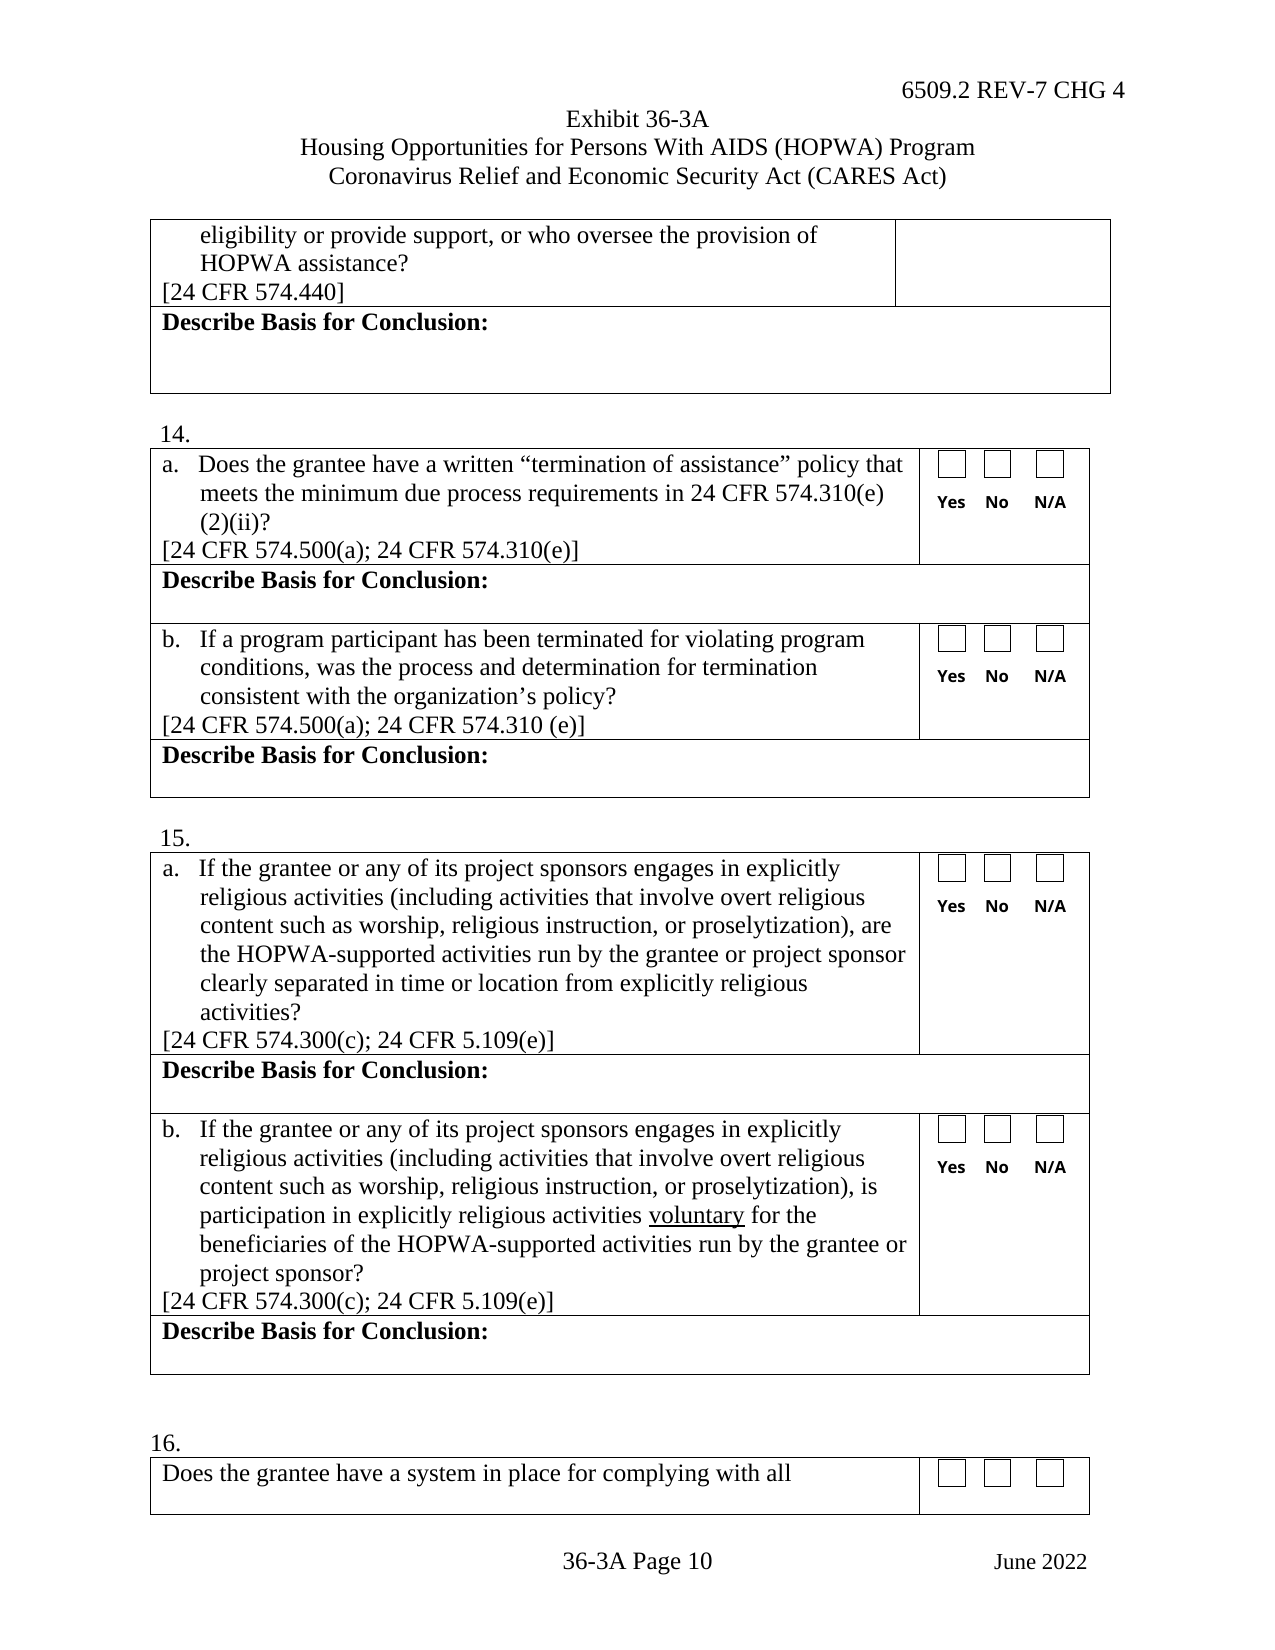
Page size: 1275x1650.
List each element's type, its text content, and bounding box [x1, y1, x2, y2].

table_header a. If the grantee or any of its project sponsors engages in explicitly religious activities (including activities that involve overt religious content such as worship, religious instruction, or proselytization), are the HOPWA-supported activities run by the grantee or project sponsor clearly separated in time or location from explicitly religious activities? [24 CFR 574.300(c); 24 CFR 5.109(e)] [151, 853, 919, 1054]
text 15. [159, 823, 1125, 852]
text 14. [159, 419, 1125, 448]
table_cell Describe Basis for Conclusion: [151, 740, 1089, 797]
table_cell Describe Basis for Conclusion: [151, 1055, 1089, 1113]
table_header a. Does the grantee have a written “termination of assistance” policy that meets the minimum due process requirements in 24 CFR 574.310(e)(2)(ii)? [24 CFR 574.500(a); 24 CFR 574.310(e)] [151, 449, 919, 564]
table_cell [920, 624, 1089, 739]
table_cell Describe Basis for Conclusion: [151, 565, 1089, 623]
table_cell Describe Basis for Conclusion: [151, 307, 1110, 393]
table_cell Describe Basis for Conclusion: [151, 1316, 1089, 1374]
table_cell [896, 220, 1110, 306]
table_cell b. If the grantee or any of its project sponsors engages in explicitly religious activities (including activities that involve overt religious content such as worship, religious instruction, or proselytization), is participation in explicitly religious activities voluntary for the beneficiaries of the HOPWA-supported activities run by the grantee or project sponsor? [24 CFR 574.300(c); 24 CFR 5.109(e)] [151, 1114, 919, 1315]
table_header [920, 853, 1089, 1054]
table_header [151, 1458, 919, 1514]
table_header [920, 1458, 1089, 1514]
text 16. [150, 1428, 1125, 1457]
table_cell [920, 1114, 1089, 1315]
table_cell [151, 220, 895, 306]
table_header [920, 449, 1089, 564]
table_cell b. If a program participant has been terminated for violating program conditions, was the process and determination for termination consistent with the organization’s policy? [24 CFR 574.500(a); 24 CFR 574.310 (e)] [151, 624, 919, 739]
